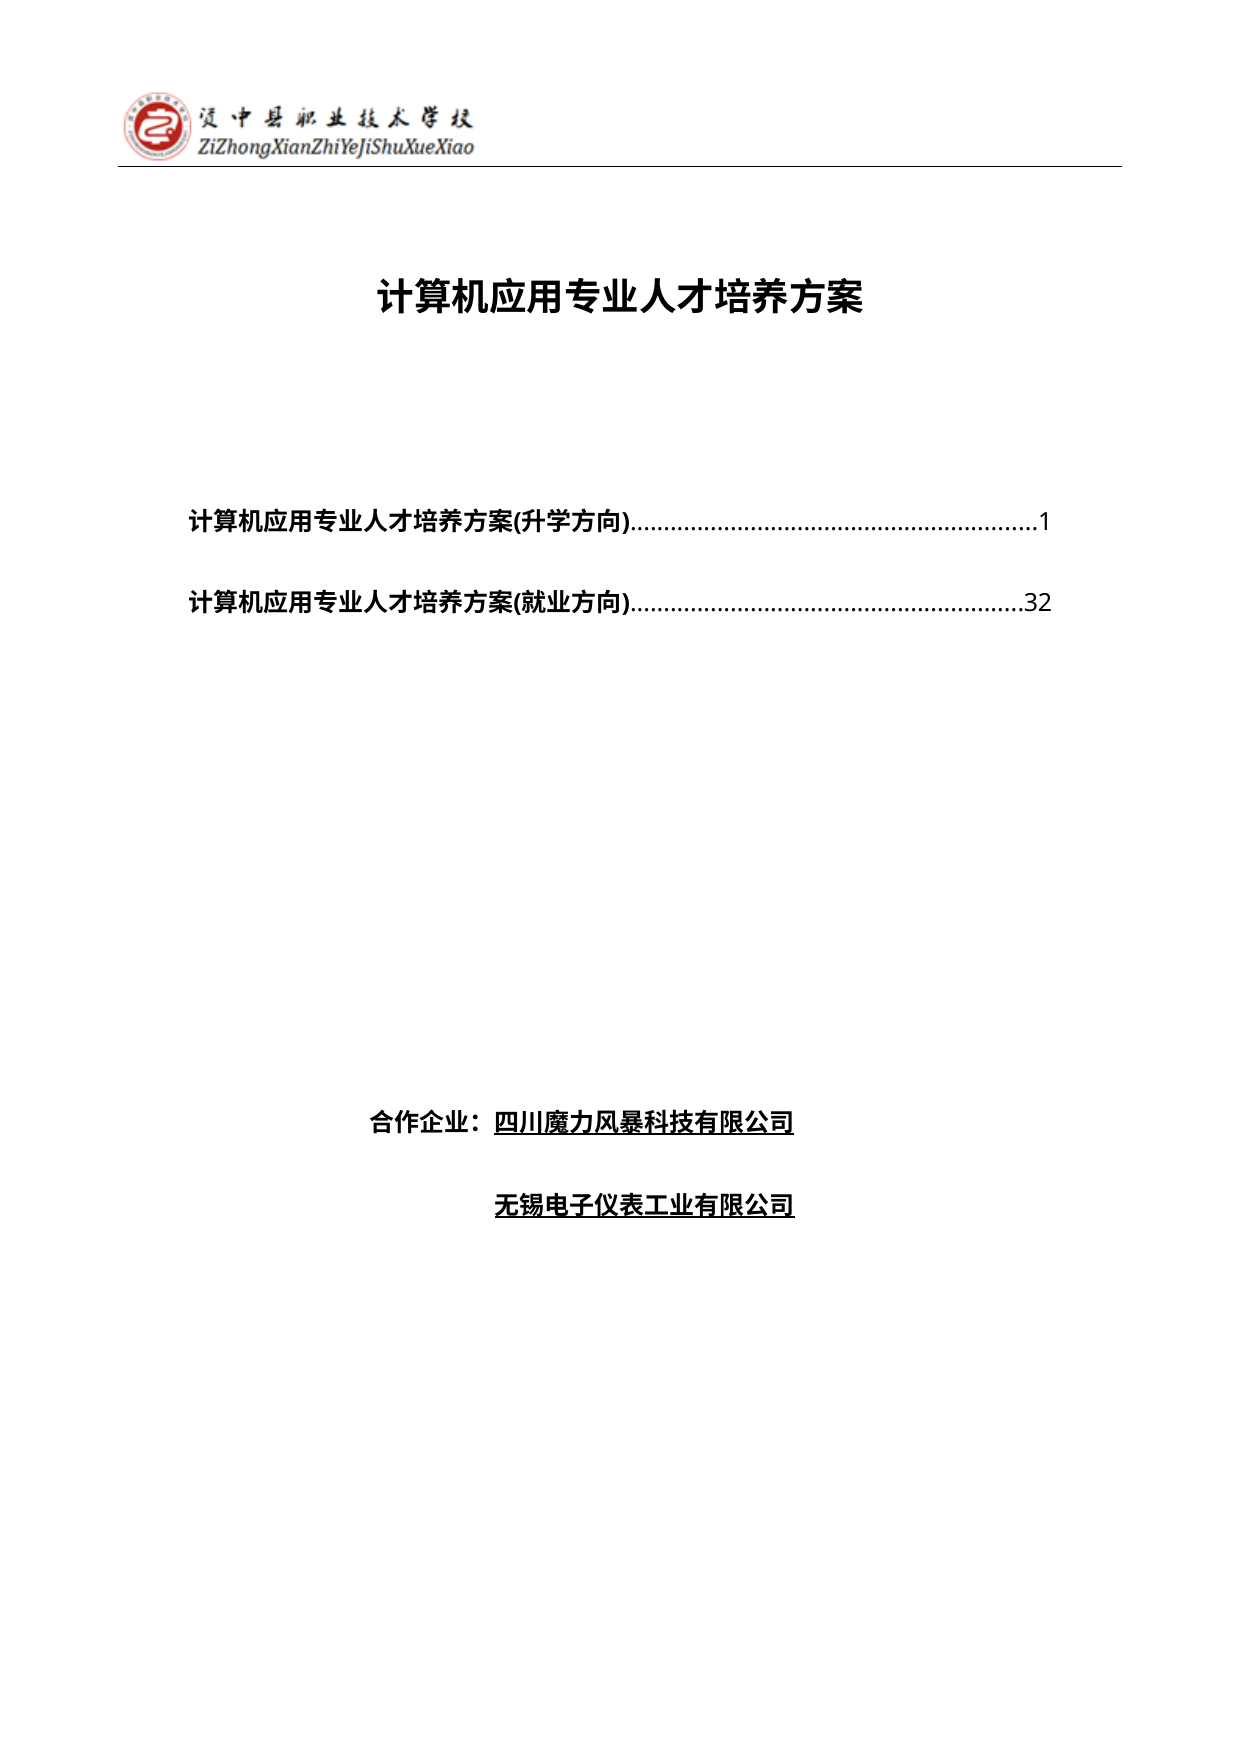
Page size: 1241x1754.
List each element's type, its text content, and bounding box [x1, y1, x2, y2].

text 计算机应用专业人才培养方案(就业方向) 32 [118, 568, 1122, 633]
text 计算机应用专业人才培养方案 [118, 270, 1122, 320]
text 无锡电子仪表工业有限公司 [118, 1171, 1122, 1236]
text 合作企业：四川魔力风暴科技有限公司 [118, 1088, 1122, 1153]
text 计算机应用专业人才培养方案(升学方向) 1 [118, 487, 1122, 552]
picture [118, 88, 481, 164]
